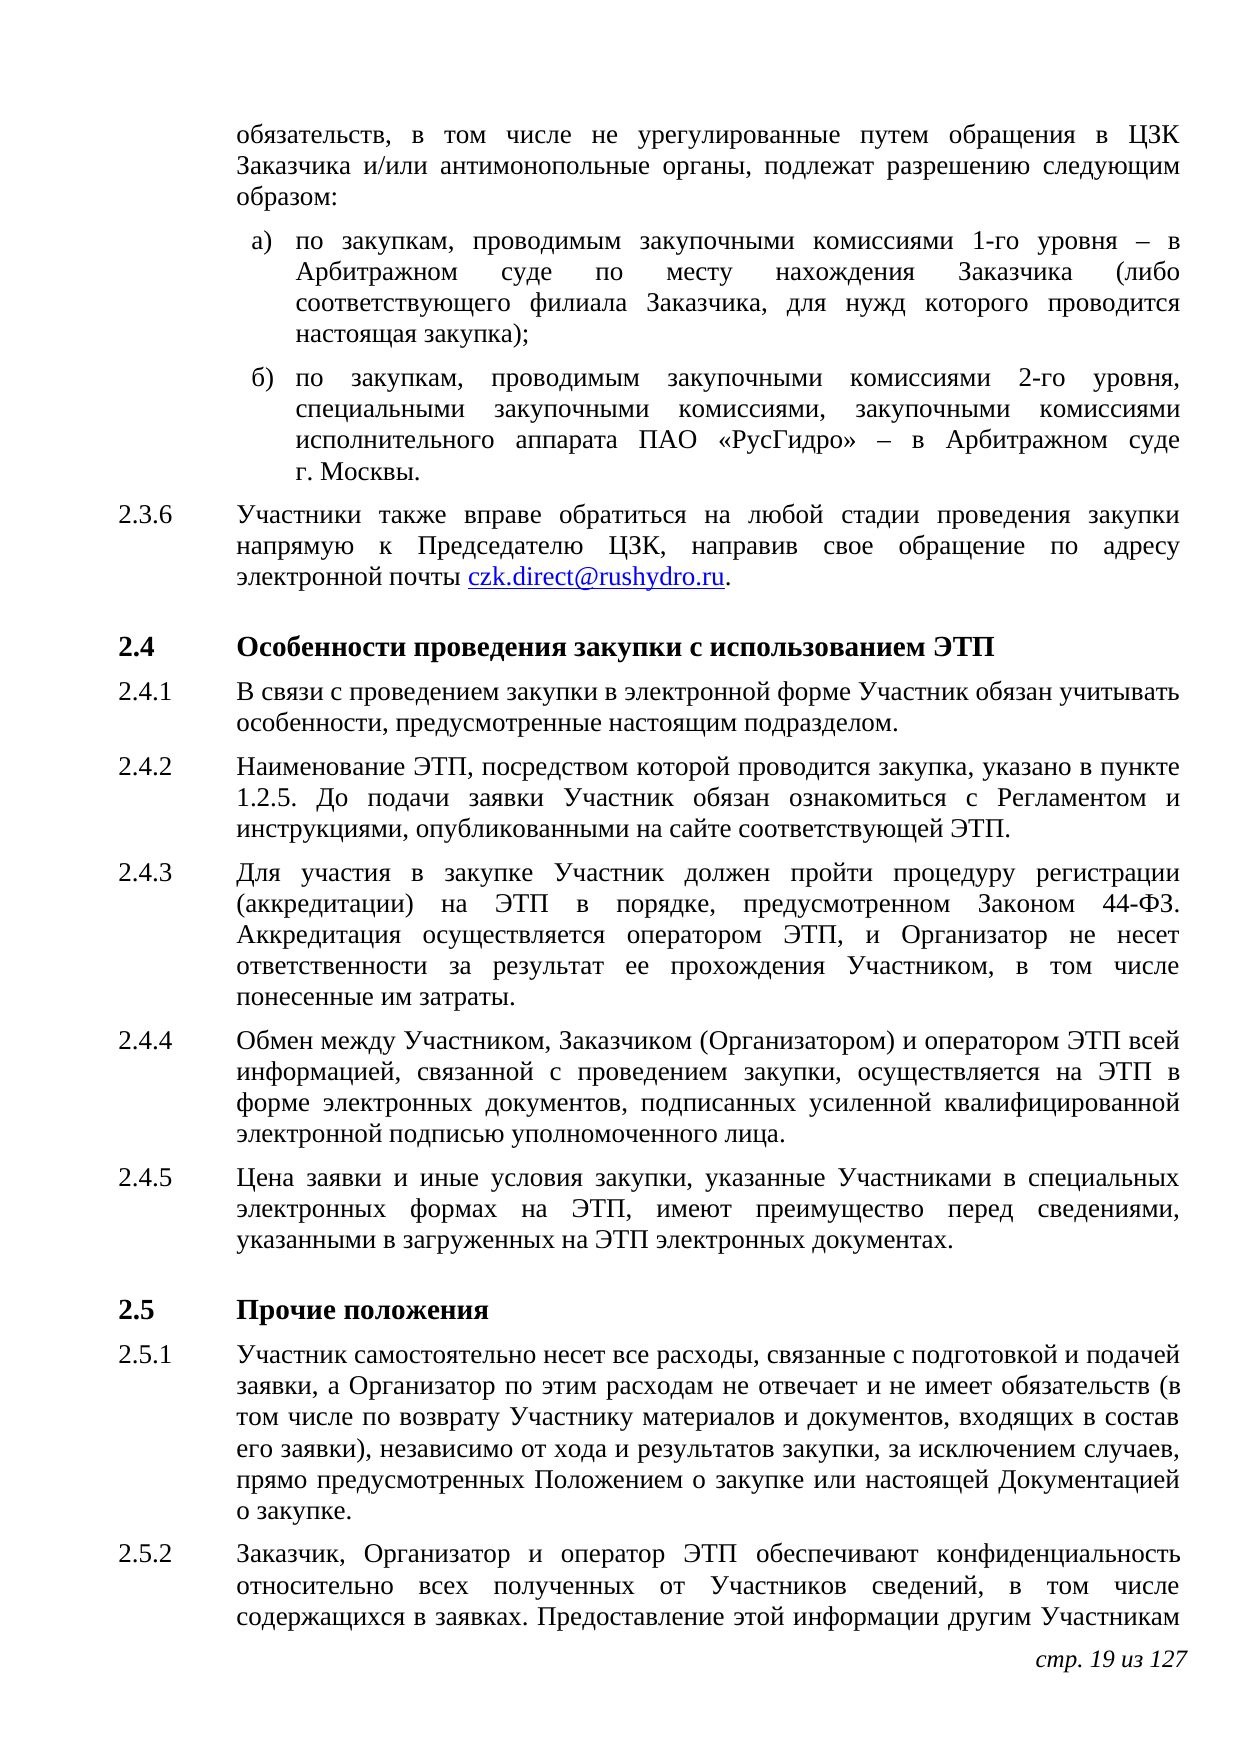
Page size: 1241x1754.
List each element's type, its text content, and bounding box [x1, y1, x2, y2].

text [118, 118, 1181, 212]
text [118, 1538, 1181, 1631]
subtitle Особенности проведения закупки с использованием ЭТП [118, 629, 1181, 663]
text Цена заявки и иные условия закупки, указанные Участниками в специальных электронных формах на ЭТП, имеют преимущество перед сведениями, указанными в загруженных на ЭТП электронных документах. [118, 1161, 1181, 1255]
text Обмен между Участником, Заказчиком (Организатором) и оператором ЭТП всей информацией, связанной с проведением закупки, осуществляется на ЭТП в форме электронных документов, подписанных усиленной квалифицированной электронной подписью уполномоченного лица. [118, 1024, 1181, 1149]
list по закупкам, проводимым закупочными комиссиями 1-го уровня – в Арбитражном суде по месту нахождения Заказчика (либо соответствующего филиала Заказчика, для нужд которого проводится настоящая закупка); [251, 224, 1181, 349]
text Участник самостоятельно несет все расходы, связанные с подготовкой и подачей заявки, а Организатор по этим расходам не отвечает и не имеет обязательств (в том числе по возврату Участнику материалов и документов, входящих в состав его заявки), независимо от хода и результатов закупки, за исключением случаев, прямо предусмотренных Положением о закупке или настоящей Документацией о закупке. [118, 1338, 1181, 1525]
text Для участия в закупке Участник должен пройти процедуру регистрации (аккредитации) на ЭТП в порядке, предусмотренном Законом 44-ФЗ. Аккредитация осуществляется оператором ЭТП, и Организатор не несет ответственности за результат ее прохождения Участником, в том числе понесенные им затраты. [118, 856, 1181, 1012]
list по закупкам, проводимым закупочными комиссиями 2-го уровня, специальными закупочными комиссиями, закупочными комиссиями исполнительного аппарата ПАО «РусГидро» – в Арбитражном суде г. Москвы. [251, 361, 1181, 486]
text В связи с проведением закупки в электронной форме Участник обязан учитывать особенности, предусмотренные настоящим подразделом. [118, 675, 1181, 737]
subtitle Прочие положения [118, 1292, 1181, 1326]
text Участники также вправе обратиться на любой стадии проведения закупки напрямую к Председателю ЦЗК, направив свое обращение по адресу электронной почты czk.direct@rushydro.ru. [118, 498, 1181, 592]
text Наименование ЭТП, посредством которой проводится закупка, указано в пункте 1.2.5. До подачи заявки Участник обязан ознакомиться с Регламентом и инструкциями, опубликованными на сайте соответствующей ЭТП. [118, 750, 1181, 843]
